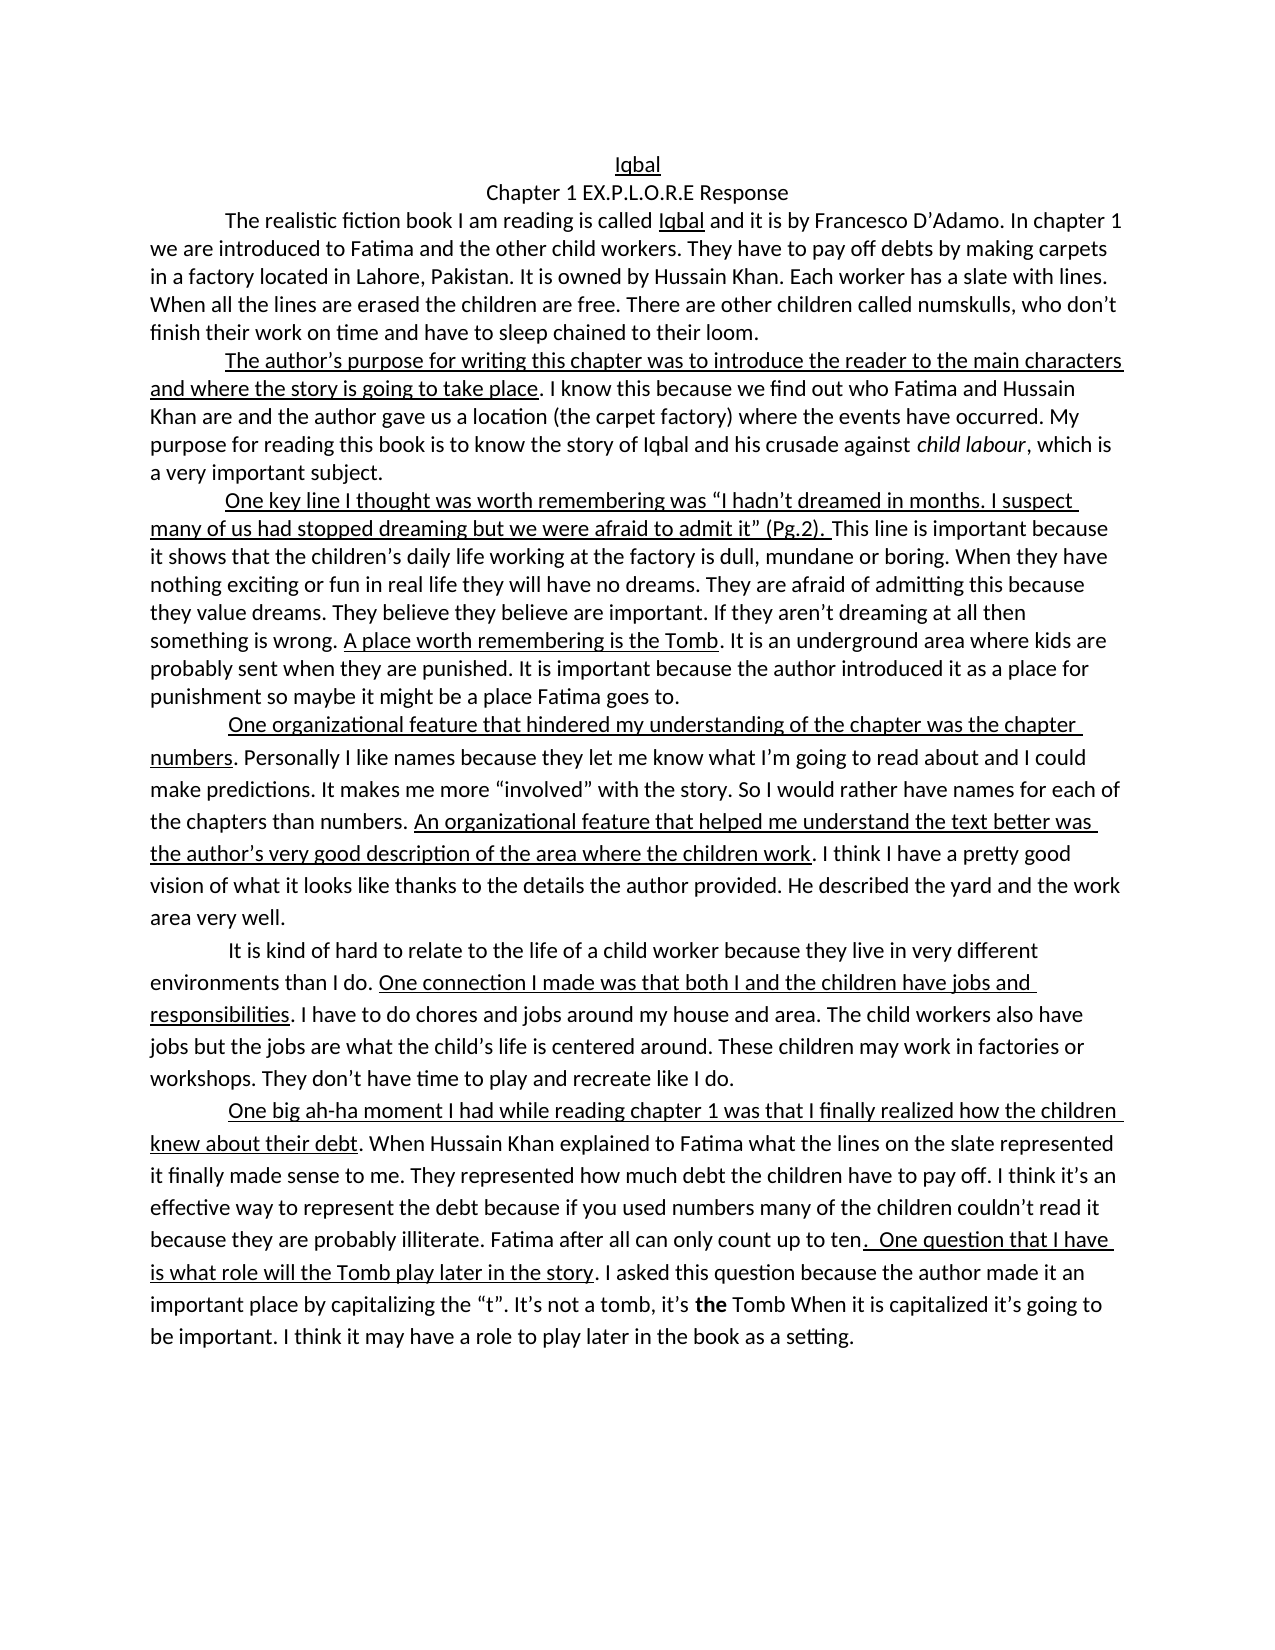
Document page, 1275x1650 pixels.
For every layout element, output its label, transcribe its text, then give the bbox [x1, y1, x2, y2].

text Iqbal [150, 150, 1125, 178]
text The author’s purpose for writing this chapter was to introduce the reader to the main characters and where the story is going to take place. I know this because we find out who Fatima and Hussain Khan are and the author gave us a location (the carpet factory) where the events have occurred. My purpose for reading this book is to know the story of Iqbal and his crusade against child labour, which is a very important subject. [150, 346, 1125, 486]
text One organizational feature that hindered my understanding of the chapter was the chapter numbers. Personally I like names because they let me know what I’m going to read about and I could make predictions. It makes me more “involved” with the story. So I would rather have names for each of the chapters than numbers. An organizational feature that helped me understand the text better was the author’s very good description of the area where the children work. I think I have a pretty good vision of what it looks like thanks to the details the author provided. He described the yard and the work area very well. It is kind of hard to relate to the life of a child worker because they live in very different environments than I do. One connection I made was that both I and the children have jobs and responsibilities. I have to do chores and jobs around my house and area. The child workers also have jobs but the jobs are what the child’s life is centered around. These children may work in factories or workshops. They don’t have time to play and recreate like I do. One big ah-ha moment I had while reading chapter 1 was that I finally realized how the children knew about their debt. When Hussain Khan explained to Fatima what the lines on the slate represented it finally made sense to me. They represented how much debt the children have to pay off. I think it’s an effective way to represent the debt because if you used numbers many of the children couldn’t read it because they are probably illiterate. Fatima after all can only count up to ten. One question that I have is what role will the Tomb play later in the story. I asked this question because the author made it an important place by capitalizing the “t”. It’s not a tomb, it’s the Tomb When it is capitalized it’s going to be important. I think it may have a role to play later in the book as a setting. [150, 710, 1125, 1350]
text Chapter 1 EX.P.L.O.R.E Response [150, 178, 1125, 206]
text The realistic fiction book I am reading is called Iqbal and it is by Francesco D’Adamo. In chapter 1 we are introduced to Fatima and the other child workers. They have to pay off debts by making carpets in a factory located in Lahore, Pakistan. It is owned by Hussain Khan. Each worker has a slate with lines. When all the lines are erased the children are free. There are other children called numskulls, who don’t finish their work on time and have to sleep chained to their loom. [150, 206, 1125, 346]
text One key line I thought was worth remembering was “I hadn’t dreamed in months. I suspect many of us had stopped dreaming but we were afraid to admit it” (Pg.2). This line is important because it shows that the children’s daily life working at the factory is dull, mundane or boring. When they have nothing exciting or fun in real life they will have no dreams. They are afraid of admitting this because they value dreams. They believe they believe are important. If they aren’t dreaming at all then something is wrong. A place worth remembering is the Tomb. It is an underground area where kids are probably sent when they are punished. It is important because the author introduced it as a place for punishment so maybe it might be a place Fatima goes to. [150, 486, 1125, 710]
